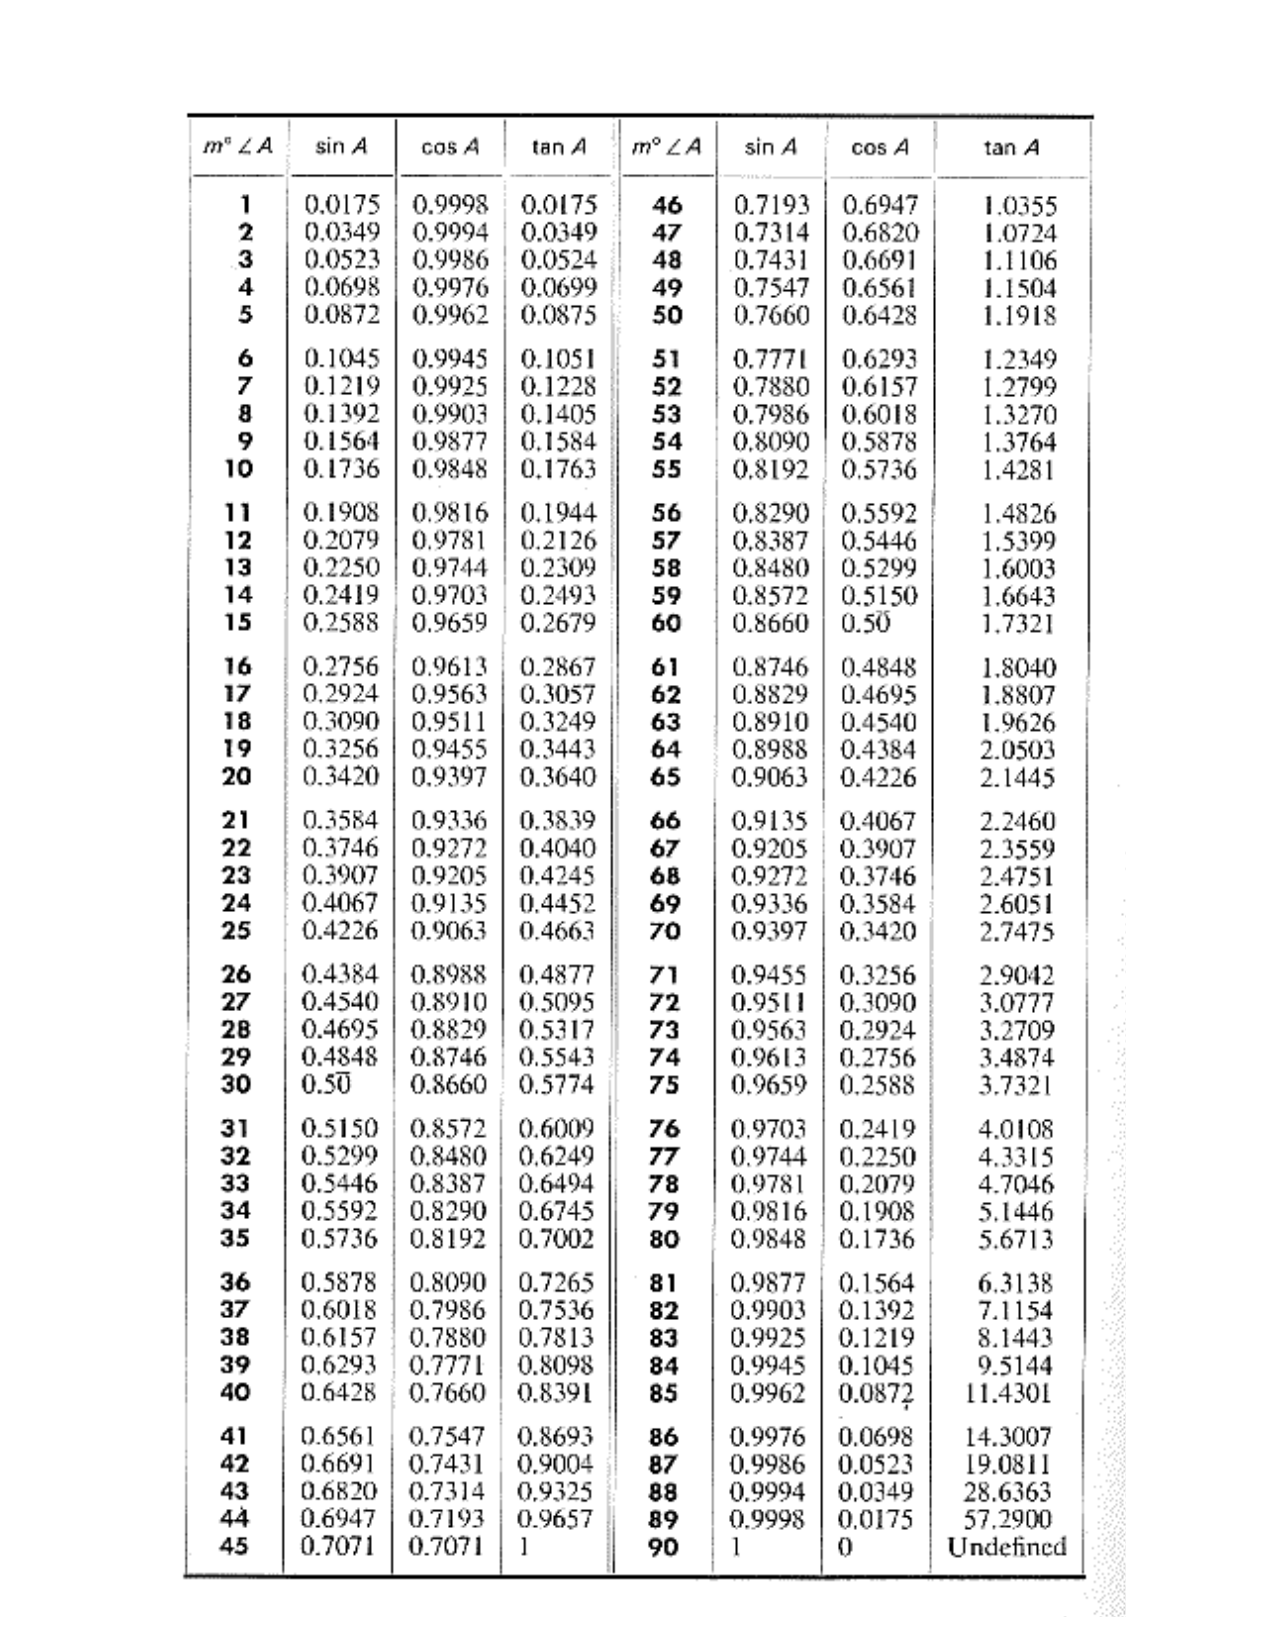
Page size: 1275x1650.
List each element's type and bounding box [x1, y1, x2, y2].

picture [160, 93, 1126, 1617]
